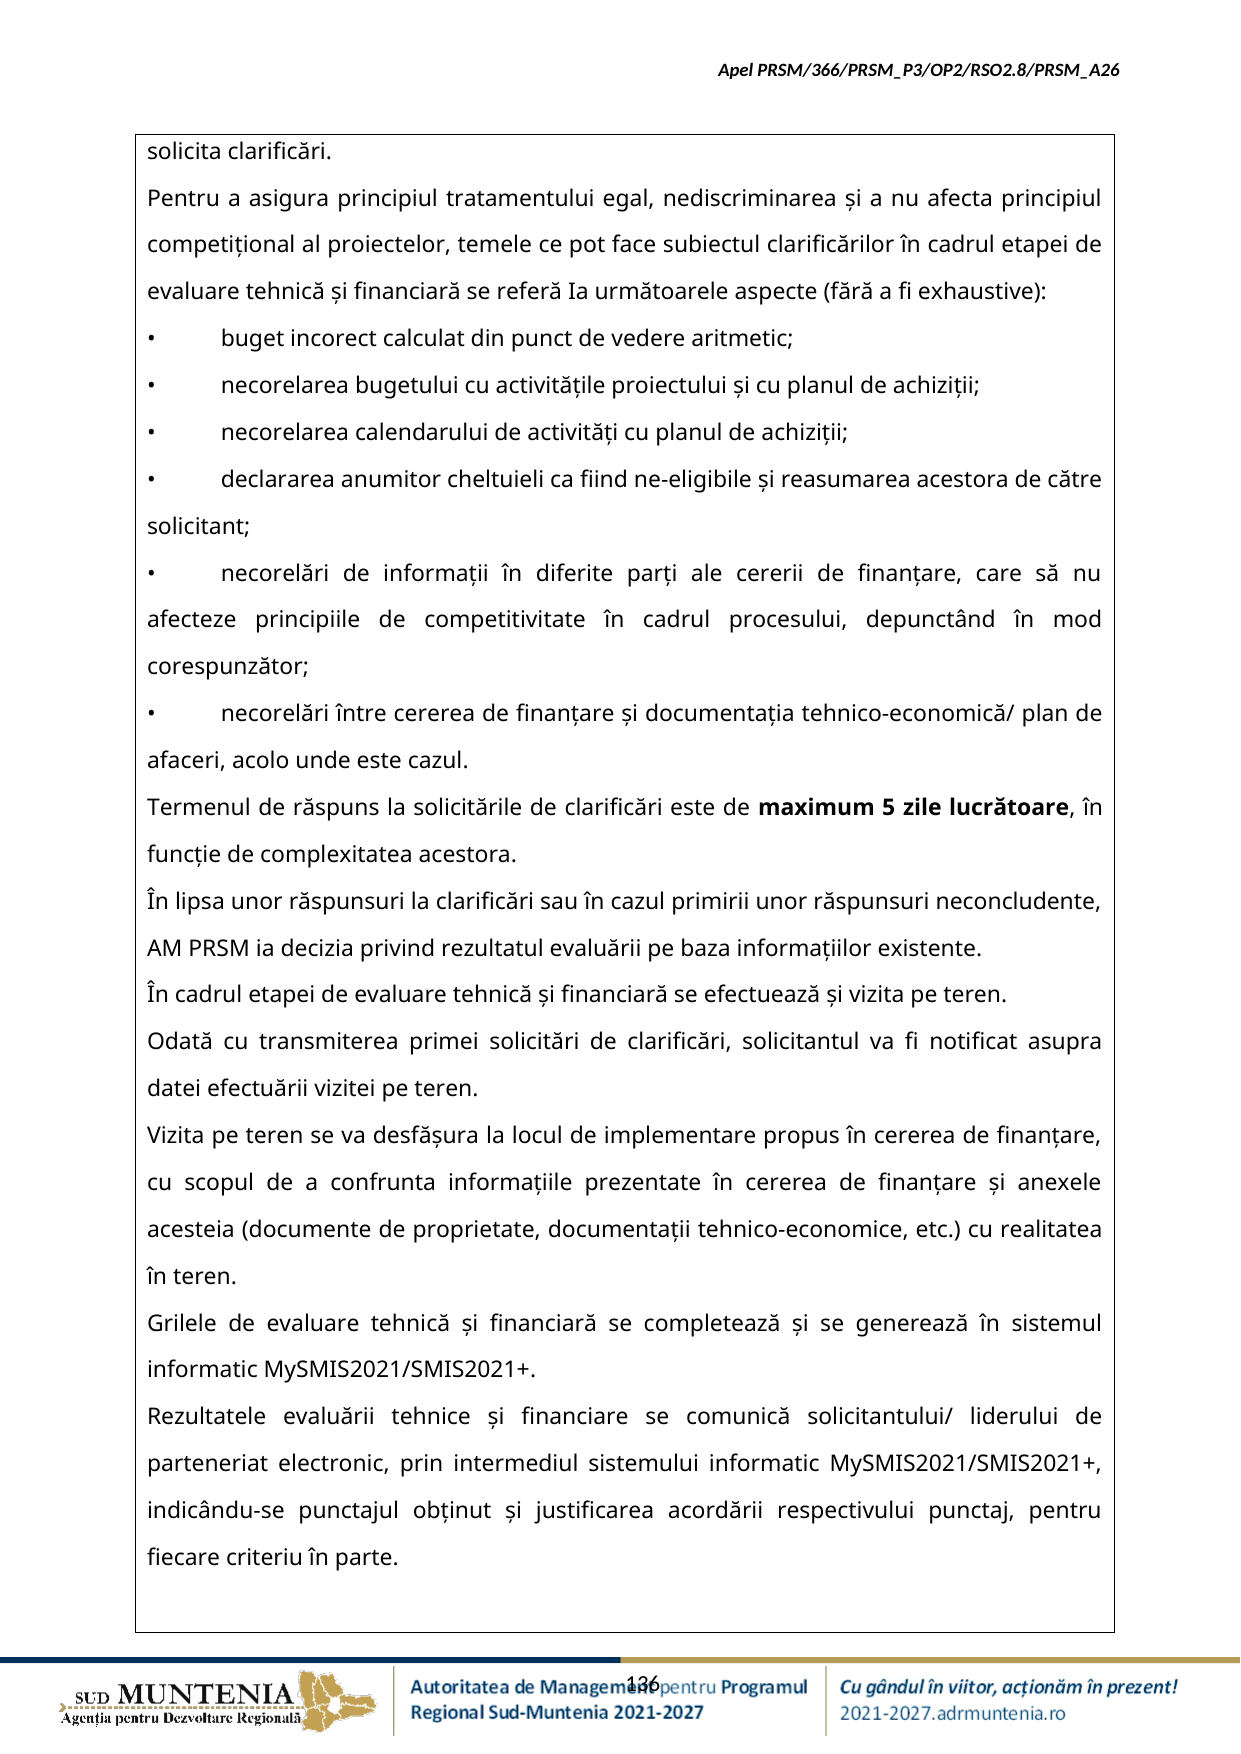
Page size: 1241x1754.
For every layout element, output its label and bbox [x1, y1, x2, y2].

table_header [136, 135, 1114, 1632]
picture [0, 1657, 1241, 1737]
